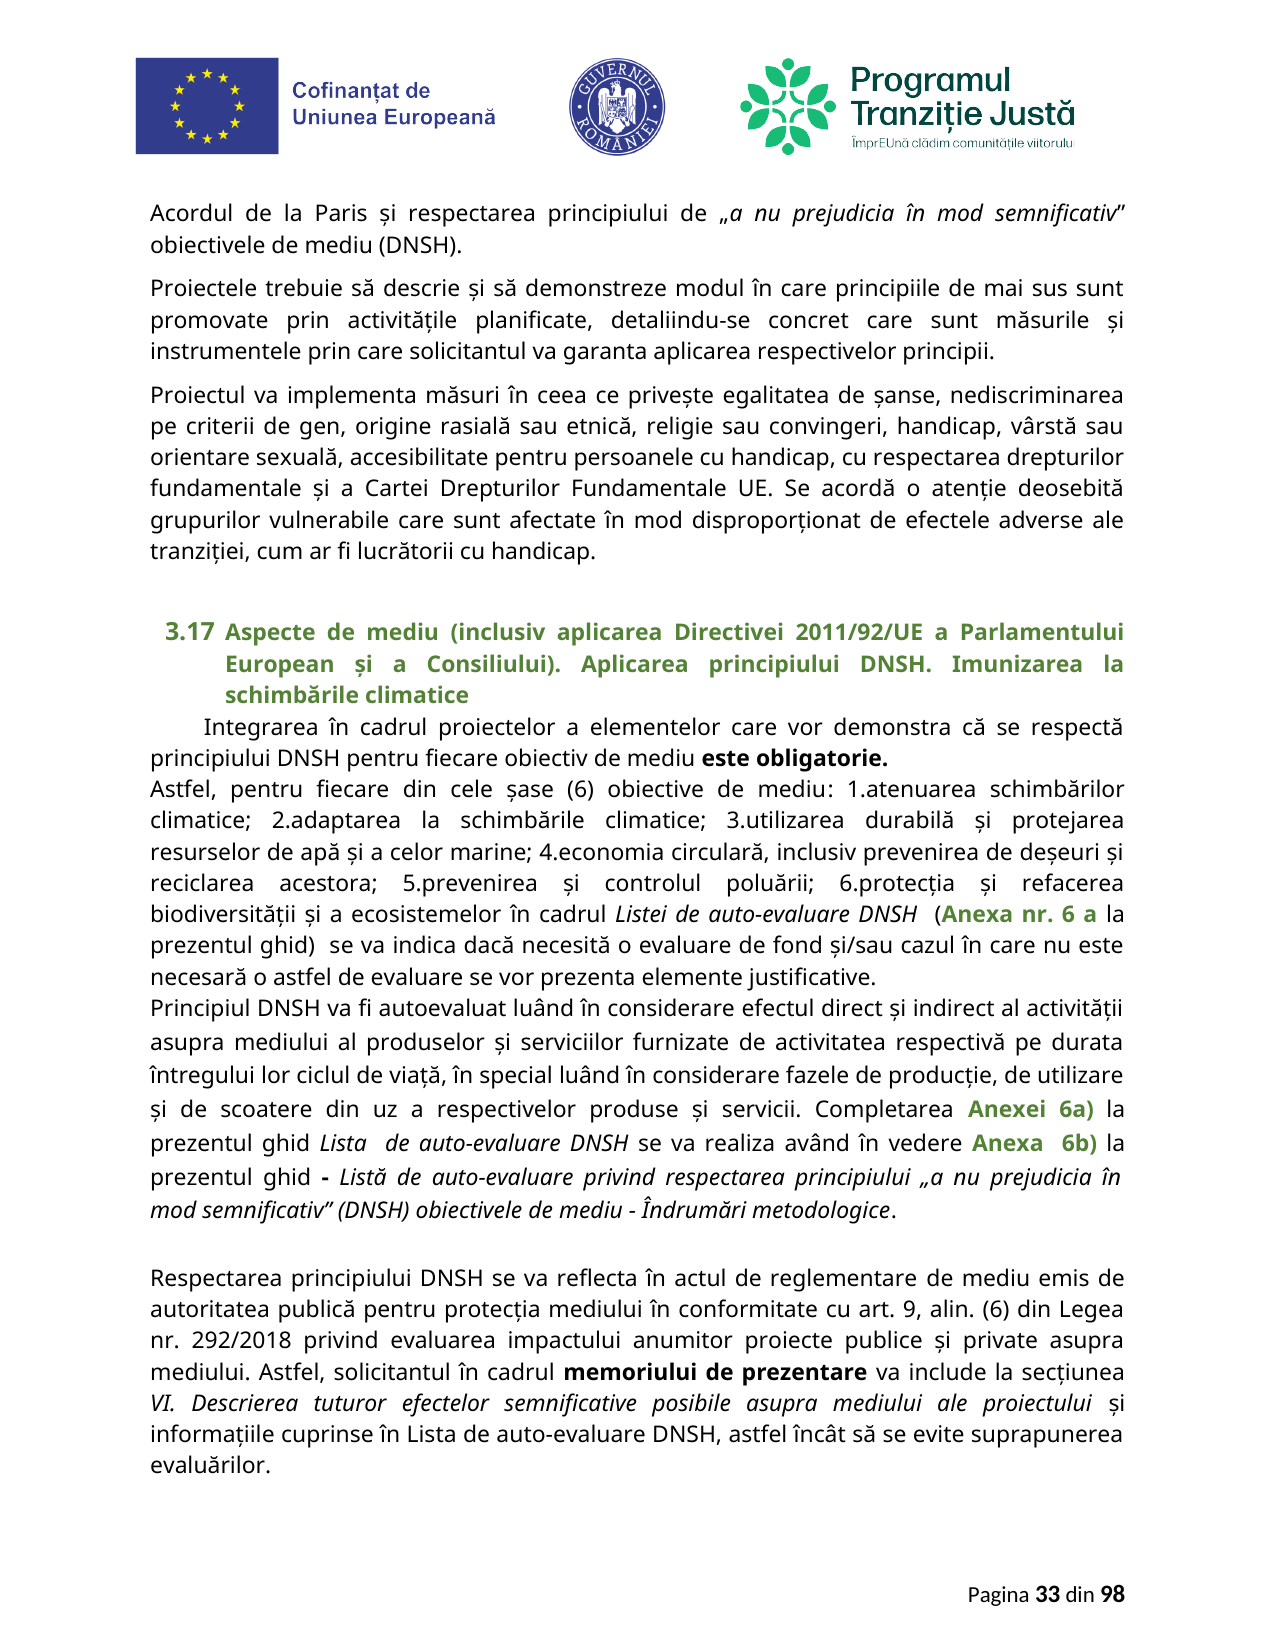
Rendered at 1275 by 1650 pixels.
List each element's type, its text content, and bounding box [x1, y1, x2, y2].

text Proiectele trebuie să descrie și să demonstreze modul în care principiile de mai sus sunt promovate prin activitățile planificate, detaliindu-se concret care sunt măsurile și instrumentele prin care solicitantul va garanta aplicarea respectivelor principii. [150, 272, 1125, 366]
text Respectarea principului DNSH se va reflecta în actul de reglementare de mediu emis de autoritatea publică pentru protecția mediului în conformitate cu art. 9, alin. (6) din Legea nr. 292/2018 privind evaluarea impactului anumitor proiecte publice și private asupra mediului. Astfel, solicitantul în cadrul memoriului de prezentare va include la secțiunea VI. Descrierea tuturor efectelor semnificative posibile asupra mediului ale proiectului și informațiile cuprinse în Lista de auto-evaluare DNSH, astfel încât să se evite suprapunerea evaluărilor. [150, 1262, 1125, 1481]
subtitle Aspecte de mediu (inclusiv aplicarea Directivei 2011/92/UE a Parlamentului European și a Consiliului). Aplicarea principiului DNSH. Imunizarea la schimbările climatice [165, 614, 1125, 711]
text e va indica dacă necesită o evaluare de fond și/sau cazul în care nu este necesară o astfel de evaluare se vor prezenta elemente justificative. [150, 773, 1125, 992]
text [150, 197, 1125, 260]
text Integrarea în cadrul proiectelor a elementelor care vor demonstra că se respectă principiului DNSH pentru fiecare obiectiv de mediu este obligatorie. [150, 711, 1125, 773]
text Proiectul va implementa măsuri în ceea ce privește egalitatea de șanse, nediscriminarea pe criterii de gen, origine rasială sau etnică, religie sau convingeri, handicap, vârstă sau orientare sexuală, accesibilitate pentru persoanele cu handicap, cu respectarea drepturilor fundamentale și a Cartei Drepturilor Fundamentale UE. Se acordă o atenție deosebită grupurilor vulnerabile care sunt afectate în mod disproporționat de efectele adverse ale tranziției, cum ar fi lucrătorii cu handicap. [150, 378, 1125, 566]
text Principiul DNSH va fi autoevaluat luând în considerare efectul direct și indirect al activității asupra mediului al produselor și serviciilor furnizate de activitatea respectivă pe durata întregului lor ciclul de viață, în special luând în considerare fazele de producție, de utilizare și de scoatere din uz a respectivelor produse și servicii. Completarea Anexei 6a) la prezentul ghid Lista de auto-evaluare DNSH se va realiza având în vedere Anexa 6b) la prezentul ghid - Listă de auto-evaluare privind respectarea principiului „a nu prejudicia în mod semnificativ” (DNSH) obiectivele de mediu - Îndrumări metodologice. [150, 992, 1125, 1226]
